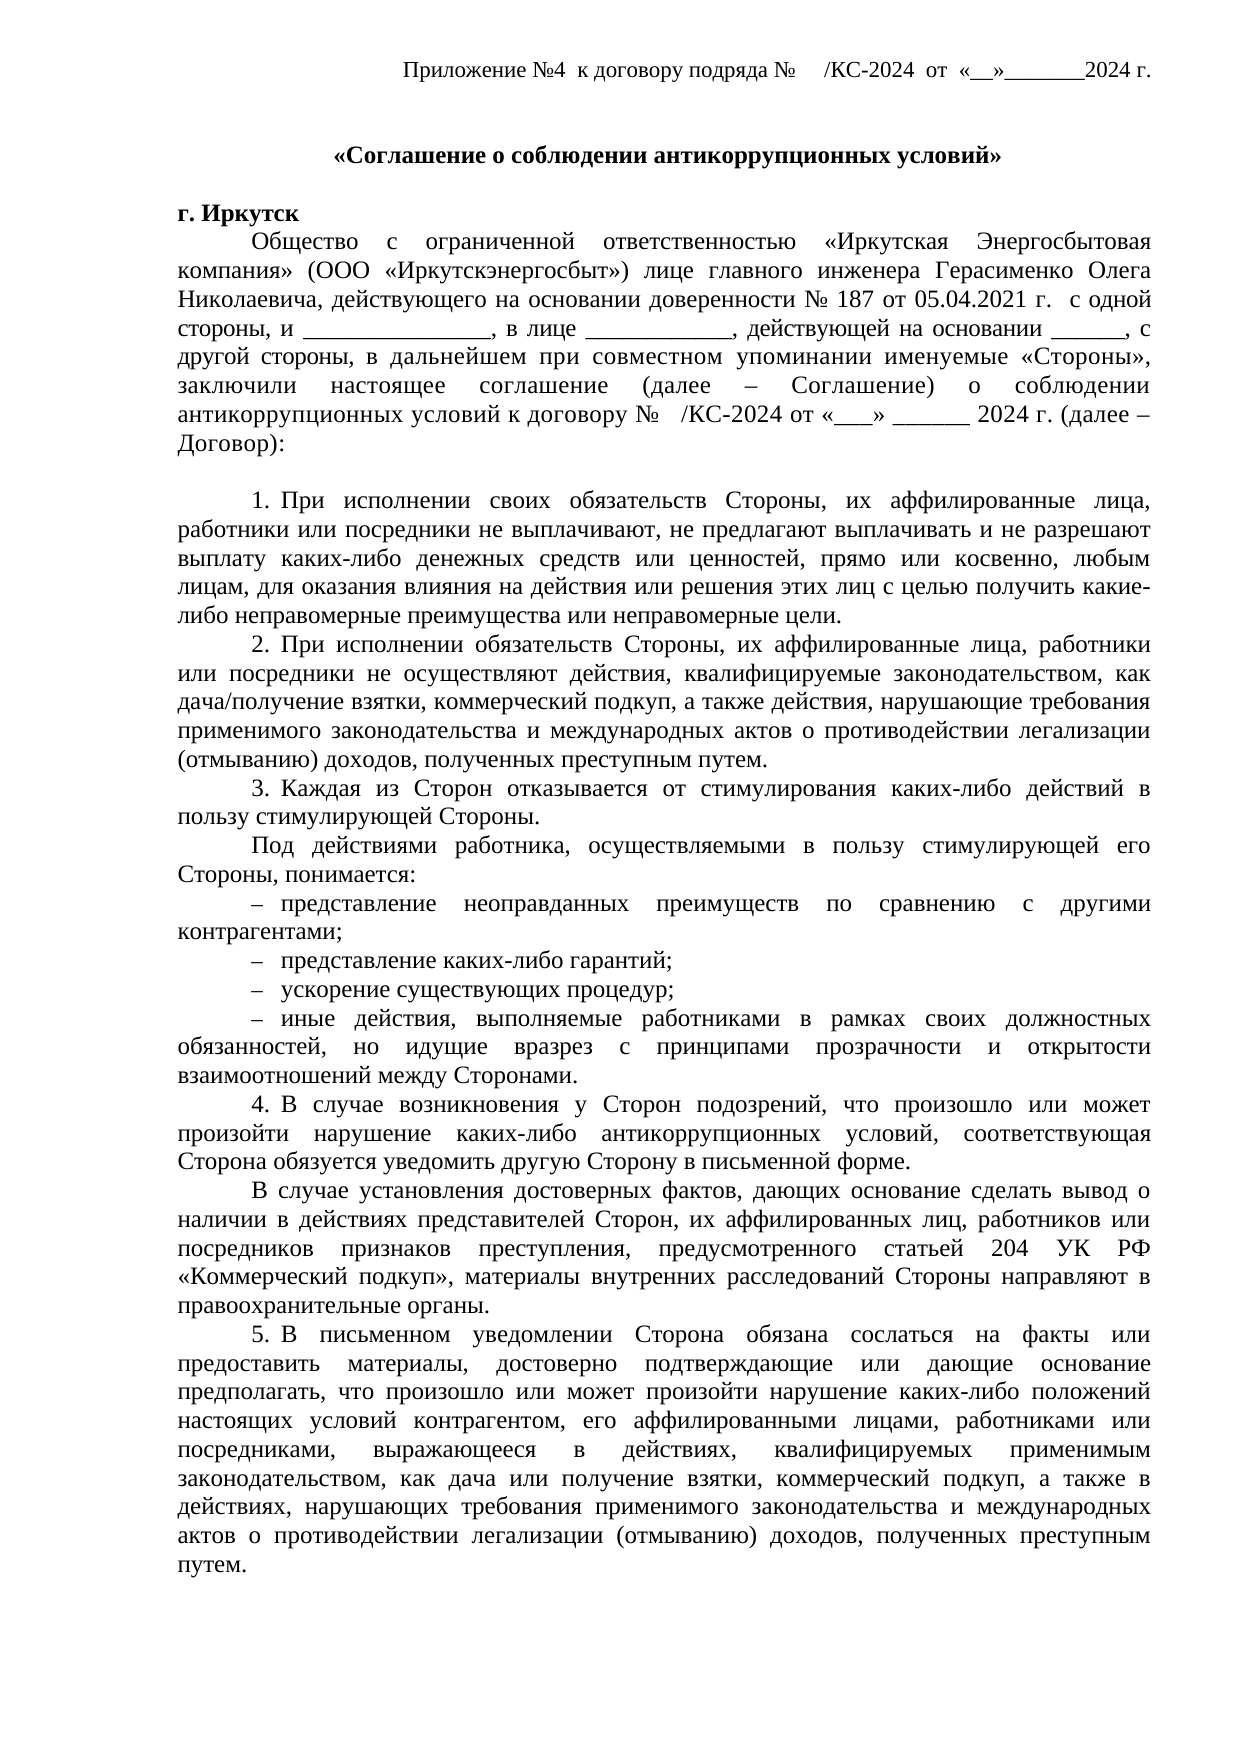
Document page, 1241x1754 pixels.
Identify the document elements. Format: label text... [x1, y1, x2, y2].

list В случае возникновения у Сторон подозрений, что произошло или может произойти нарушение каких-либо антикоррупционных условий, соответствующая Сторона обязуется уведомить другую Сторону в письменной форме. [177, 1089, 1152, 1175]
text г. Иркутск [177, 198, 1152, 226]
list представление каких-либо гарантий; [177, 945, 1152, 974]
list Каждая из Сторон отказывается от стимулирования каких-либо действий в пользу стимулирующей Стороны. [177, 773, 1152, 830]
list иные действия, выполняемые работниками в рамках своих должностных обязанностей, но идущие вразрез с принципами прозрачности и открытости взаимоотношений между Сторонами. [177, 1003, 1152, 1089]
text Под действиями работника, осуществляемыми в пользу стимулирующей его Стороны, понимается: [177, 830, 1152, 888]
text «Соглашение о соблюдении антикоррупционных условий» [177, 140, 1152, 169]
list При исполнении своих обязательств Стороны, их аффилированные лица, работники или посредники не выплачивают, не предлагают выплачивать и не разрешают выплату каких-либо денежных средств или ценностей, прямо или косвенно, любым лицам, для оказания влияния на действия или решения этих лиц с целью получить какие-либо неправомерные преимущества или неправомерные цели. [177, 485, 1152, 629]
list ускорение существующих процедур; [177, 974, 1152, 1003]
list В письменном уведомлении Сторона обязана сослаться на факты или предоставить материалы, достоверно подтверждающие или дающие основание предполагать, что произошло или может произойти нарушение каких-либо положений настоящих условий контрагентом, его аффилированными лицами, работниками или посредниками, выражающееся в действиях, квалифицируемых применимым законодательством, как дача или получение взятки, коммерческий подкуп, а также в действиях, нарушающих требования применимого законодательства и международных актов о противодействии легализации (отмыванию) доходов, полученных преступным путем. [177, 1319, 1152, 1578]
text Общество с ограниченной ответственностью «Иркутская Энергосбытовая компания» (ООО «Иркутскэнергосбыт») лице главного инженера Герасименко Олега Николаевича, действующего на основании доверенности № 187 от 05.04.2021 г. с одной стороны, и _______________, в лице ____________, действующей на основании ______, с другой стороны, в дальнейшем при совместном упоминании именуемые «Стороны», заключили настоящее соглашение (далее – Соглашение) о соблюдении антикоррупционных условий к договору № /КС-2024 от «___» ______ 2024 г. (далее – Договор): [177, 226, 1152, 456]
text Приложение №4 к договору подряда № /КС-2024 от «__»_______2024 г. [177, 56, 1152, 83]
list представление неоправданных преимуществ по сравнению с другими контрагентами; [177, 888, 1152, 945]
text В случае установления достоверных фактов, дающих основание сделать вывод о наличии в действиях представителей Сторон, их аффилированных лиц, работников или посредников признаков преступления, предусмотренного статьей 204 УК РФ «Коммерческий подкуп», материалы внутренних расследований Стороны направляют в правоохранительные органы. [177, 1175, 1152, 1319]
list При исполнении обязательств Стороны, их аффилированные лица, работники или посредники не осуществляют действия, квалифицируемые законодательством, как дача/получение взятки, коммерческий подкуп, а также действия, нарушающие требования применимого законодательства и международных актов о противодействии легализации (отмыванию) доходов, полученных преступным путем. [177, 629, 1152, 773]
